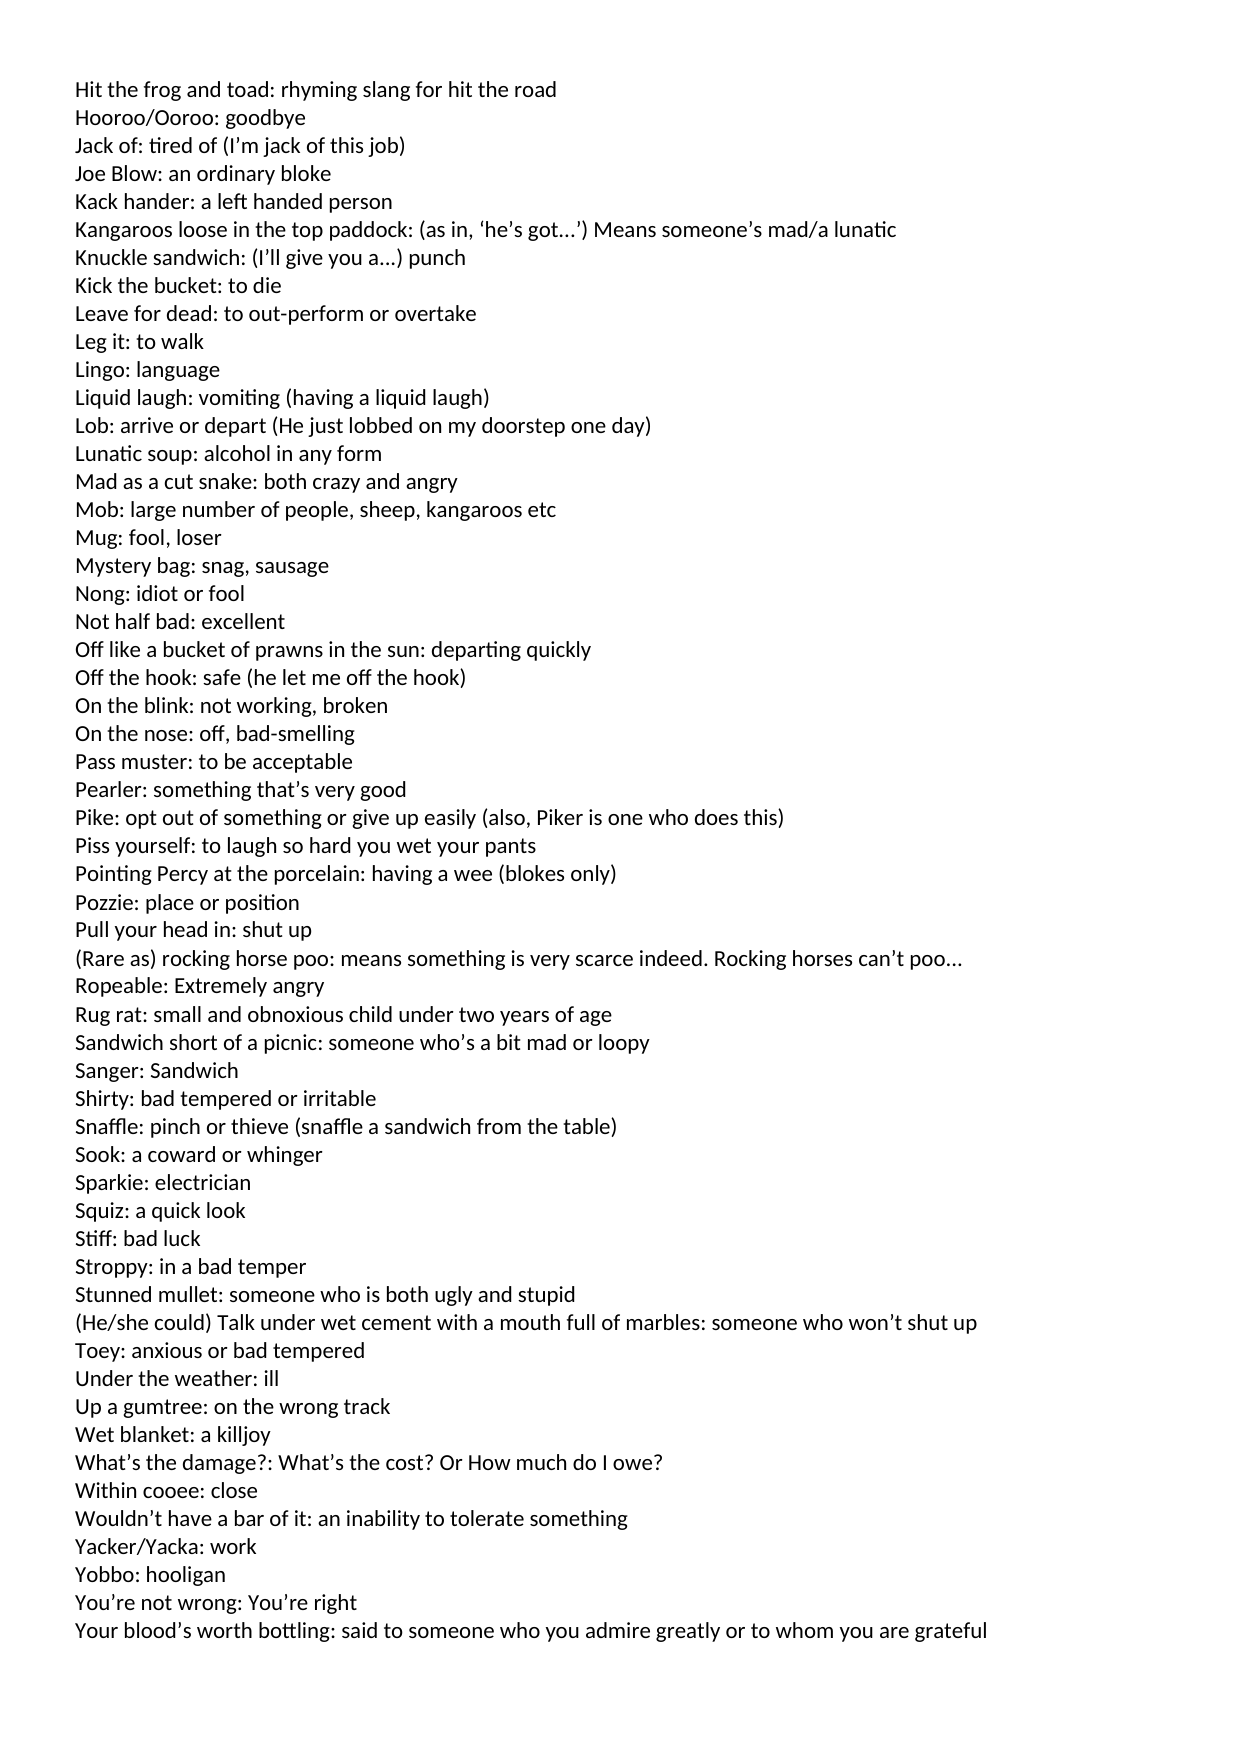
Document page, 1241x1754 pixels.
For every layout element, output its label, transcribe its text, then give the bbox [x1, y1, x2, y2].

text Mad as a cut snake: both crazy and angry [75, 467, 1165, 495]
text Kack hander: a left handed person [75, 187, 1165, 215]
text Leave for dead: to out-perform or overtake [75, 299, 1165, 327]
text Pearler: something that’s very good [75, 776, 1165, 803]
text Sandwich short of a picnic: someone who’s a bit mad or loopy [75, 1028, 1165, 1056]
text Hooroo/Ooroo: goodbye [75, 103, 1165, 131]
text Sanger: Sandwich [75, 1056, 1165, 1084]
text Liquid laugh: vomiting (having a liquid laugh) [75, 383, 1165, 411]
text Under the weather: ill [75, 1364, 1165, 1392]
text Stroppy: in a bad temper [75, 1252, 1165, 1280]
text (He/she could) Talk under wet cement with a mouth full of marbles: someone who won’t shut up [75, 1308, 1165, 1336]
text Leg it: to walk [75, 327, 1165, 355]
text Lingo: language [75, 355, 1165, 383]
text Rug rat: small and obnoxious child under two years of age [75, 1000, 1165, 1028]
text Pozzie: place or position [75, 888, 1165, 916]
text Pass muster: to be acceptable [75, 747, 1165, 776]
text Sook: a coward or whinger [75, 1140, 1165, 1168]
text On the blink: not working, broken [75, 691, 1165, 719]
text Lob: arrive or depart (He just lobbed on my doorstep one day) [75, 411, 1165, 439]
text Mug: fool, loser [75, 523, 1165, 551]
text Pull your head in: shut up [75, 916, 1165, 944]
text (Rare as) rocking horse poo: means something is very scarce indeed. Rocking horses can’t poo... [75, 944, 1165, 972]
text Yacker/Yacka: work [75, 1532, 1165, 1560]
text You’re not wrong: You’re right [75, 1588, 1165, 1616]
text Shirty: bad tempered or irritable [75, 1084, 1165, 1112]
text Stiff: bad luck [75, 1224, 1165, 1252]
text Off like a bucket of prawns in the sun: departing quickly [75, 635, 1165, 663]
text Lunatic soup: alcohol in any form [75, 439, 1165, 467]
text Within cooee: close [75, 1476, 1165, 1504]
text Wouldn’t have a bar of it: an inability to tolerate something [75, 1504, 1165, 1532]
text Stunned mullet: someone who is both ugly and stupid [75, 1280, 1165, 1308]
text Squiz: a quick look [75, 1196, 1165, 1224]
text What’s the damage?: What’s the cost? Or How much do I owe? [75, 1448, 1165, 1476]
text Not half bad: excellent [75, 607, 1165, 635]
text Joe Blow: an ordinary bloke [75, 159, 1165, 187]
text Mystery bag: snag, sausage [75, 551, 1165, 579]
text Kick the bucket: to die [75, 271, 1165, 299]
text Pike: opt out of something or give up easily (also, Piker is one who does this) [75, 803, 1165, 832]
text Yobbo: hooligan [75, 1560, 1165, 1588]
text Wet blanket: a killjoy [75, 1420, 1165, 1448]
text Kangaroos loose in the top paddock: (as in, ‘he’s got...’) Means someone’s mad/a lunatic [75, 215, 1165, 243]
text Toey: anxious or bad tempered [75, 1336, 1165, 1364]
text Up a gumtree: on the wrong track [75, 1392, 1165, 1420]
text Pointing Percy at the porcelain: having a wee (blokes only) [75, 859, 1165, 888]
text Sparkie: electrician [75, 1168, 1165, 1196]
text Mob: large number of people, sheep, kangaroos etc [75, 495, 1165, 523]
text Knuckle sandwich: (I’ll give you a...) punch [75, 243, 1165, 271]
text Jack of: tired of (I’m jack of this job) [75, 131, 1165, 159]
text Piss yourself: to laugh so hard you wet your pants [75, 832, 1165, 859]
text Snaffle: pinch or thieve (snaffle a sandwich from the table) [75, 1112, 1165, 1140]
text Off the hook: safe (he let me off the hook) [75, 663, 1165, 691]
text On the nose: off, bad-smelling [75, 719, 1165, 747]
text Your blood’s worth bottling: said to someone who you admire greatly or to whom you are grateful [75, 1616, 1165, 1644]
text Ropeable: Extremely angry [75, 972, 1165, 1000]
text Nong: idiot or fool [75, 579, 1165, 607]
text Hit the frog and toad: rhyming slang for hit the road [75, 75, 1165, 103]
